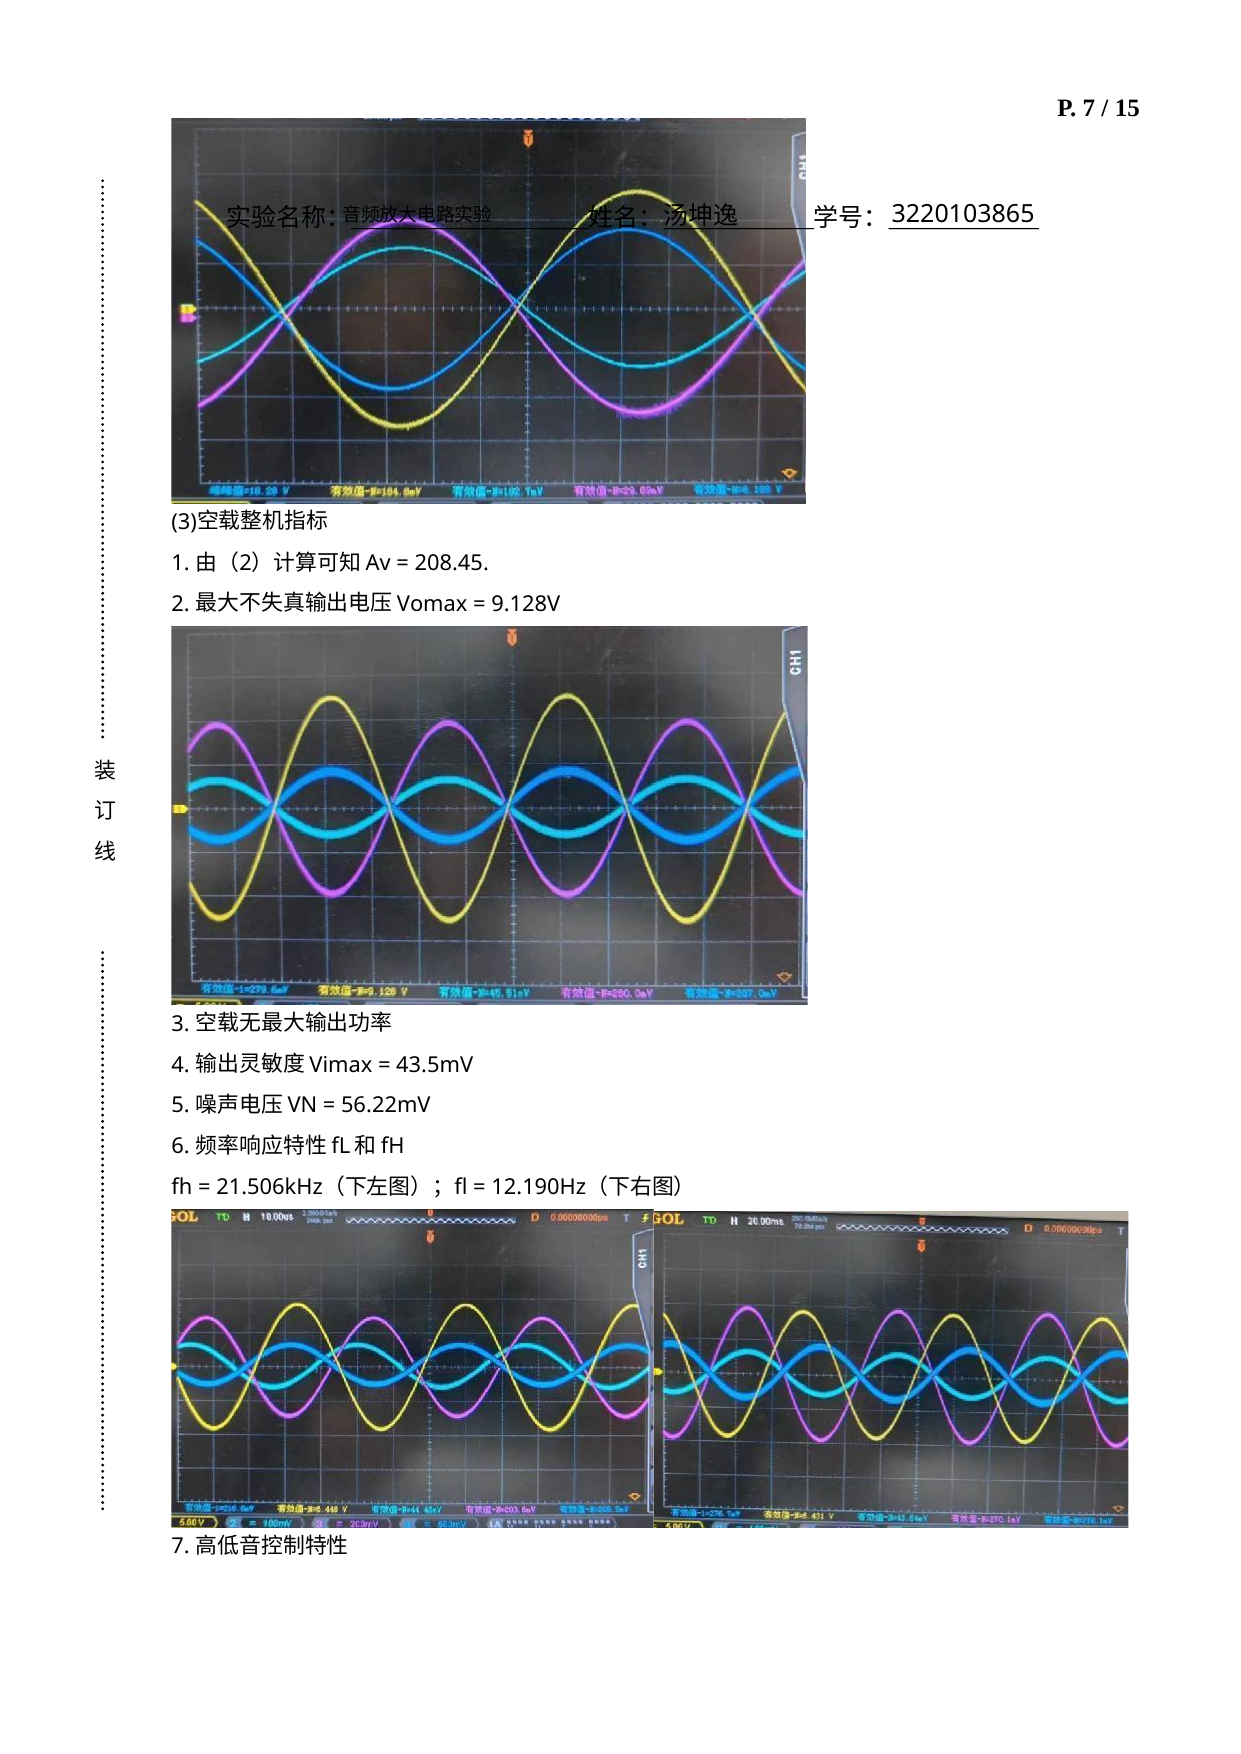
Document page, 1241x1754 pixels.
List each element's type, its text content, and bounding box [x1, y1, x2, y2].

text 1. 由（2）计算可知Av = 208.45. [171, 544, 1134, 585]
text (3)空载整机指标 [171, 503, 1134, 544]
text 4. 输出灵敏度Vimax = 43.5mV [171, 1046, 1134, 1087]
text 3. 空载无最大输出功率 [171, 1005, 1134, 1046]
picture [171, 1209, 1129, 1528]
picture [171, 626, 808, 1005]
text 7. 高低音控制特性 [171, 1528, 1134, 1569]
text fh = 21.506kHz（下左图）；fl = 12.190Hz（下右图） [171, 1169, 1134, 1210]
text 5. 噪声电压VN = 56.22mV [171, 1087, 1134, 1128]
text 6. 频率响应特性fL和fH [171, 1128, 1134, 1169]
text 2. 最大不失真输出电压Vomax = 9.128V [171, 585, 1134, 626]
picture [171, 118, 806, 504]
